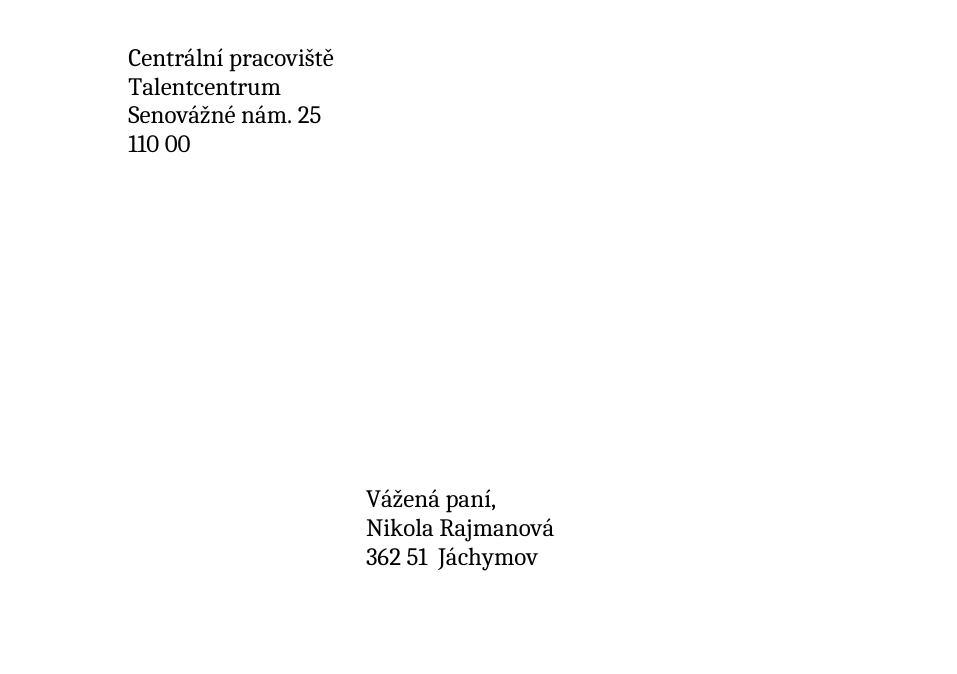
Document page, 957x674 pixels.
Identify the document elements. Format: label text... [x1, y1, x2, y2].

text Nikola Rajmanová [366, 514, 891, 543]
text 362 51 Jáchymov [366, 543, 891, 571]
text Vážená paní, [366, 485, 891, 514]
